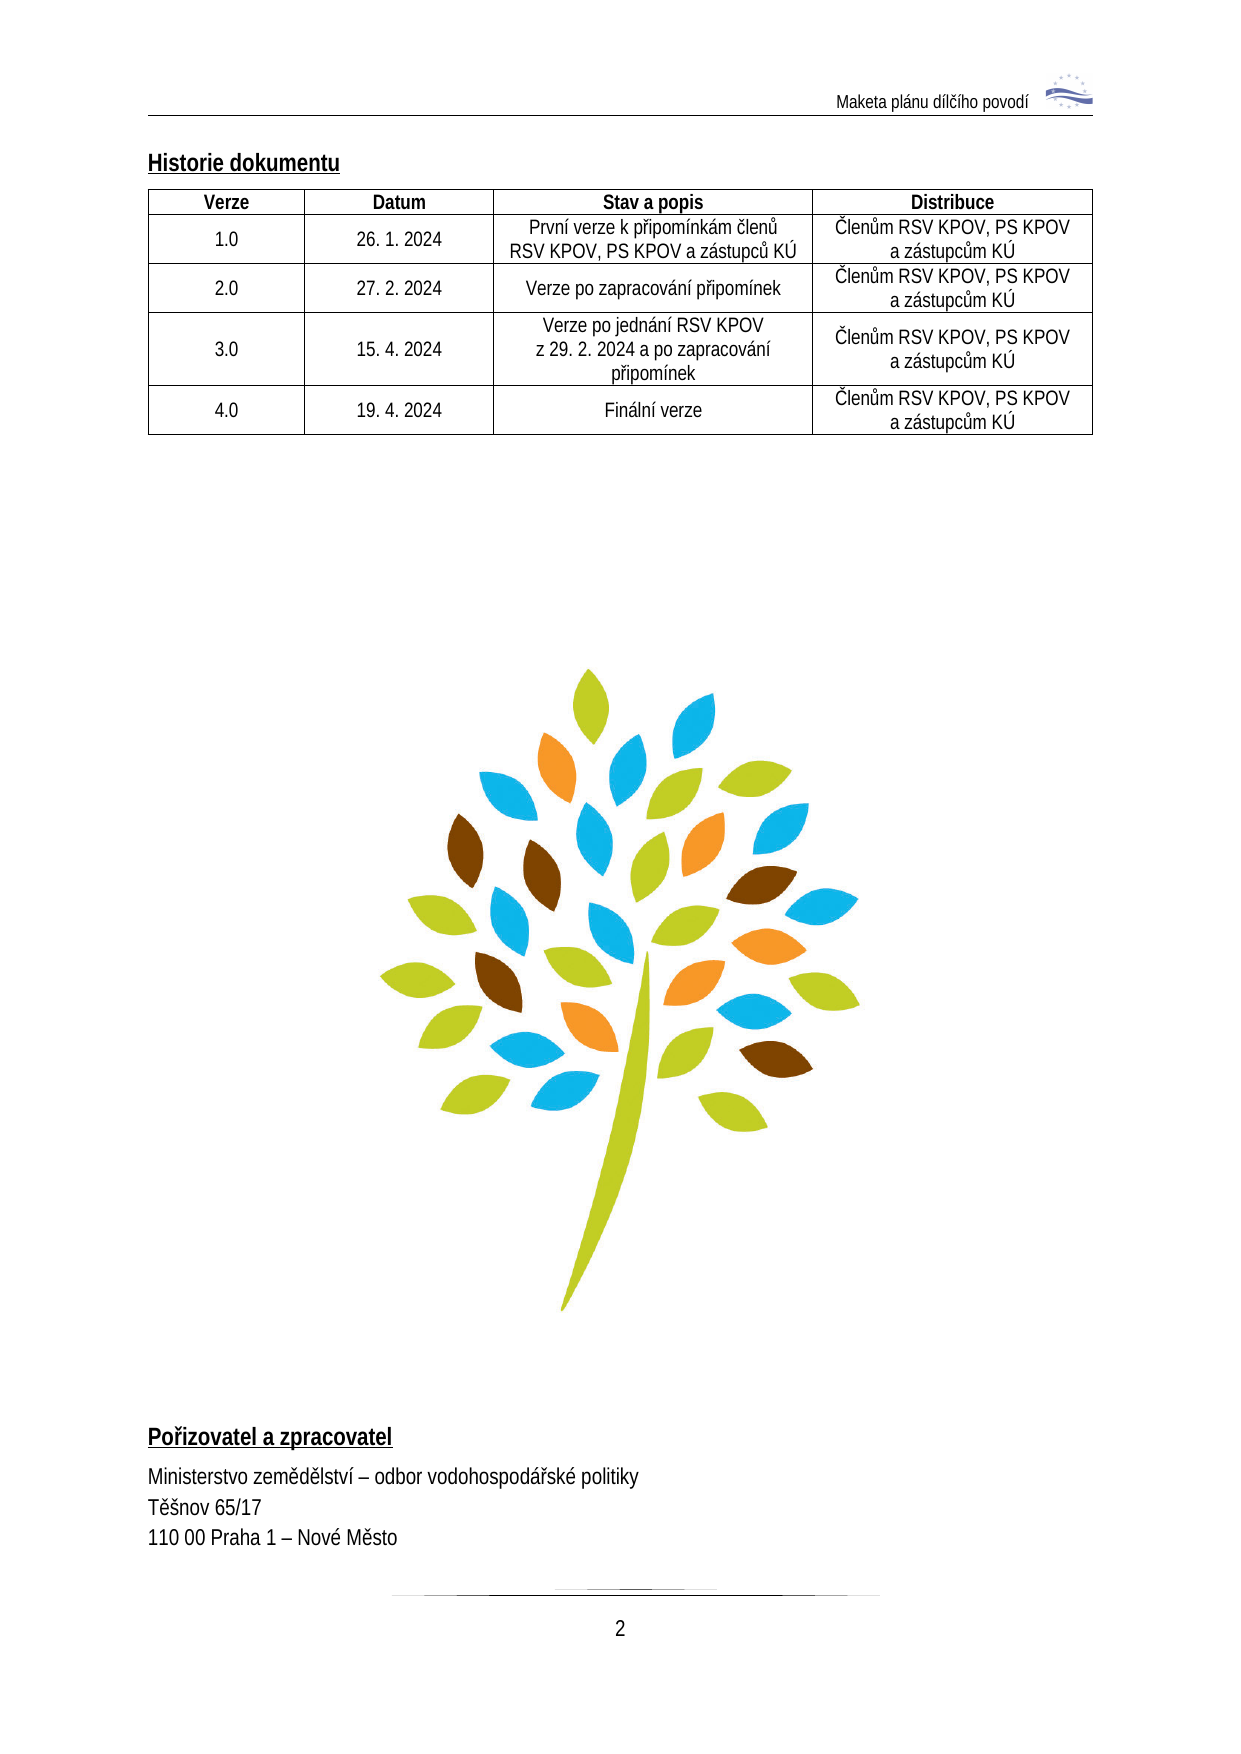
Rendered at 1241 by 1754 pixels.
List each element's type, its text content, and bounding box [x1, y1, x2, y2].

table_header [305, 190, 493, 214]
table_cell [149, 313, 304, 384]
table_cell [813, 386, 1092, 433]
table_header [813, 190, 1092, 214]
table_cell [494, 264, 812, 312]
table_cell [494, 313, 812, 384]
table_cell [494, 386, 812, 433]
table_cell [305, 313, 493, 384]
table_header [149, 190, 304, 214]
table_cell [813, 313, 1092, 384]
text Historie dokumentu [148, 148, 1093, 176]
text Těšnov 65/17 [148, 1493, 1093, 1520]
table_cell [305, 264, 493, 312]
picture [146, 435, 1093, 1544]
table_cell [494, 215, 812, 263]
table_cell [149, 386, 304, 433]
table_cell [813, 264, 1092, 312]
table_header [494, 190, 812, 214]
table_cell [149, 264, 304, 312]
picture [1045, 73, 1093, 109]
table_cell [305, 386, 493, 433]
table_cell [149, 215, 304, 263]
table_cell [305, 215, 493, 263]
text Ministerstvo zemědělství – odbor vodohospodářské politiky [148, 1463, 1093, 1489]
text Pořizovatel a zpracovatel [148, 1422, 1093, 1451]
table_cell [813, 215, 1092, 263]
text 110 00 Praha 1 – Nové Město [148, 1524, 1093, 1550]
